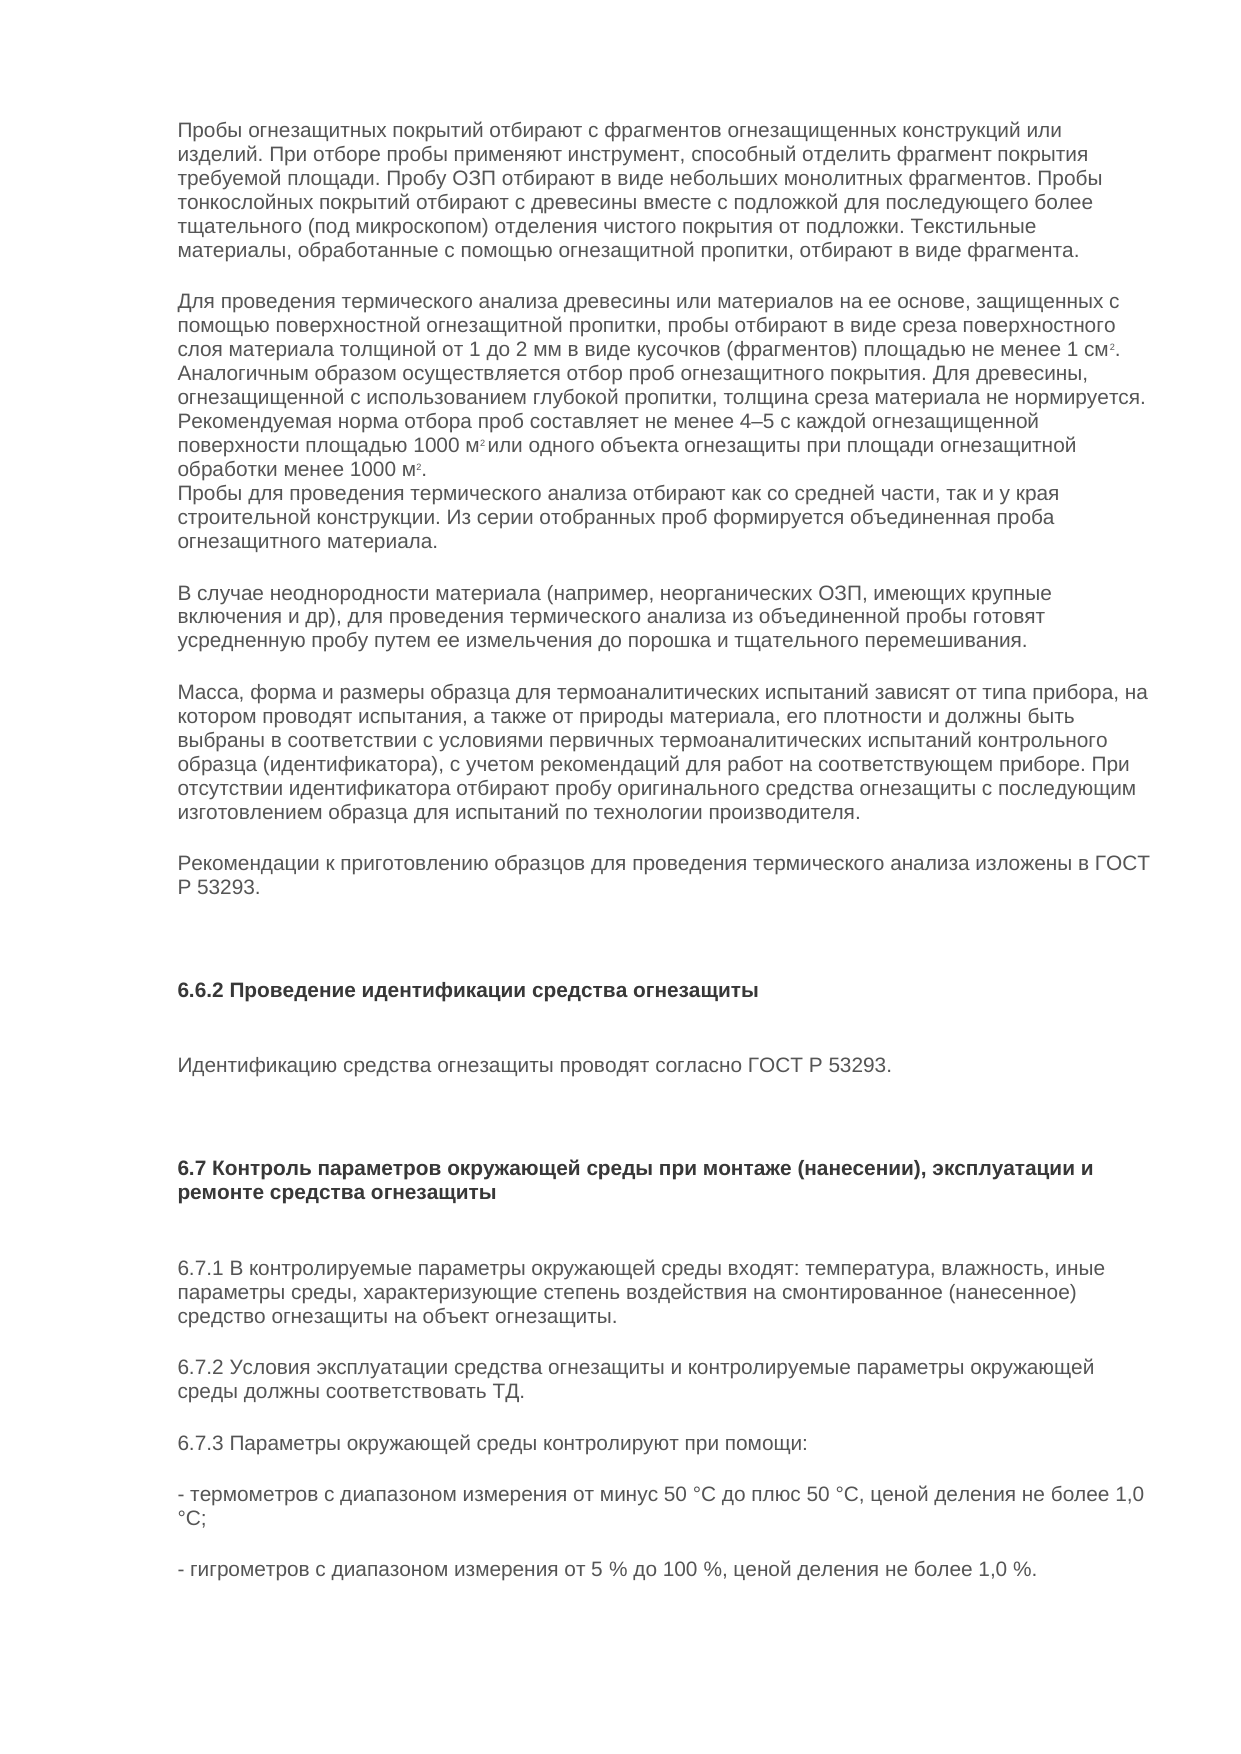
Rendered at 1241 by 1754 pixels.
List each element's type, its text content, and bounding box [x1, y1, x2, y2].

text Идентификацию средства огнезащиты проводят согласно ГОСТ Р 53293. [177, 1053, 1152, 1077]
text Рекомендации к приготовлению образцов для проведения термического анализа изложены в ГОСТ Р 53293. [177, 851, 1152, 899]
text В случае неоднородности материала (например, неорганических ОЗП, имеющих крупные включения и др), для проведения термического анализа из объединенной пробы готовят усредненную пробу путем ее измельчения до порошка и тщательного перемешивания. [177, 580, 1152, 652]
text 6.7.2 Условия эксплуатации средства огнезащиты и контролируемые параметры окружающей среды должны соответствовать ТД. [177, 1355, 1152, 1403]
text 6.6.2 Проведение идентификации средства огнезащиты [177, 978, 1152, 1002]
text Рекомендуемая норма отбора проб составляет не менее 4–5 с каждой огнезащищенной поверхности площадью 1000 м2 или одного объекта огнезащиты при площади огнезащитной обработки менее 1000 м2. [177, 409, 1152, 481]
text Масса, форма и размеры образца для термоаналитических испытаний зависят от типа прибора, на котором проводят испытания, а также от природы материала, его плотности и должны быть выбраны в соответствии с условиями первичных термоаналитических испытаний контрольного образца (идентификатора), с учетом рекомендаций для работ на соответствующем приборе. При отсутствии идентификатора отбирают пробу оригинального средства огнезащиты с последующим изготовлением образца для испытаний по технологии производителя. [177, 680, 1152, 823]
text 6.7.3 Параметры окружающей среды контролируют при помощи: [177, 1430, 1152, 1454]
text - гигрометров с диапазоном измерения от 5 % до 100 %, ценой деления не более 1,0 %. [177, 1557, 1152, 1581]
text Пробы огнезащитных покрытий отбирают с фрагментов огнезащищенных конструкций или изделий. При отборе пробы применяют инструмент, способный отделить фрагмент покрытия требуемой площади. Пробу ОЗП отбирают в виде небольших монолитных фрагментов. Пробы тонкослойных покрытий отбирают с древесины вместе с подложкой для последующего более тщательного (под микроскопом) отделения чистого покрытия от подложки. Текстильные материалы, обработанные с помощью огнезащитной пропитки, отбирают в виде фрагмента. [177, 118, 1152, 262]
text Пробы для проведения термического анализа отбирают как со средней части, так и у края строительной конструкции. Из серии отобранных проб формируется объединенная проба огнезащитного материала. [177, 481, 1152, 553]
text 6.7.1 В контролируемые параметры окружающей среды входят: температура, влажность, иные параметры среды, характеризующие степень воздействия на смонтированное (нанесенное) средство огнезащиты на объект огнезащиты. [177, 1256, 1152, 1327]
text - термометров с диапазоном измерения от минус 50 °С до плюс 50 °С, ценой деления не более 1,0 °С; [177, 1482, 1152, 1530]
text Для проведения термического анализа древесины или материалов на ее основе, защищенных с помощью поверхностной огнезащитной пропитки, пробы отбирают в виде среза поверхностного слоя материала толщиной от 1 до 2 мм в виде кусочков (фрагментов) площадью не менее 1 см2. Аналогичным образом осуществляется отбор проб огнезащитного покрытия. Для древесины, огнезащищенной с использованием глубокой пропитки, толщина среза материала не нормируется. [177, 289, 1152, 409]
text 6.7 Контроль параметров окружающей среды при монтаже (нанесении), эксплуатации и ремонте средства огнезащиты [177, 1156, 1152, 1204]
